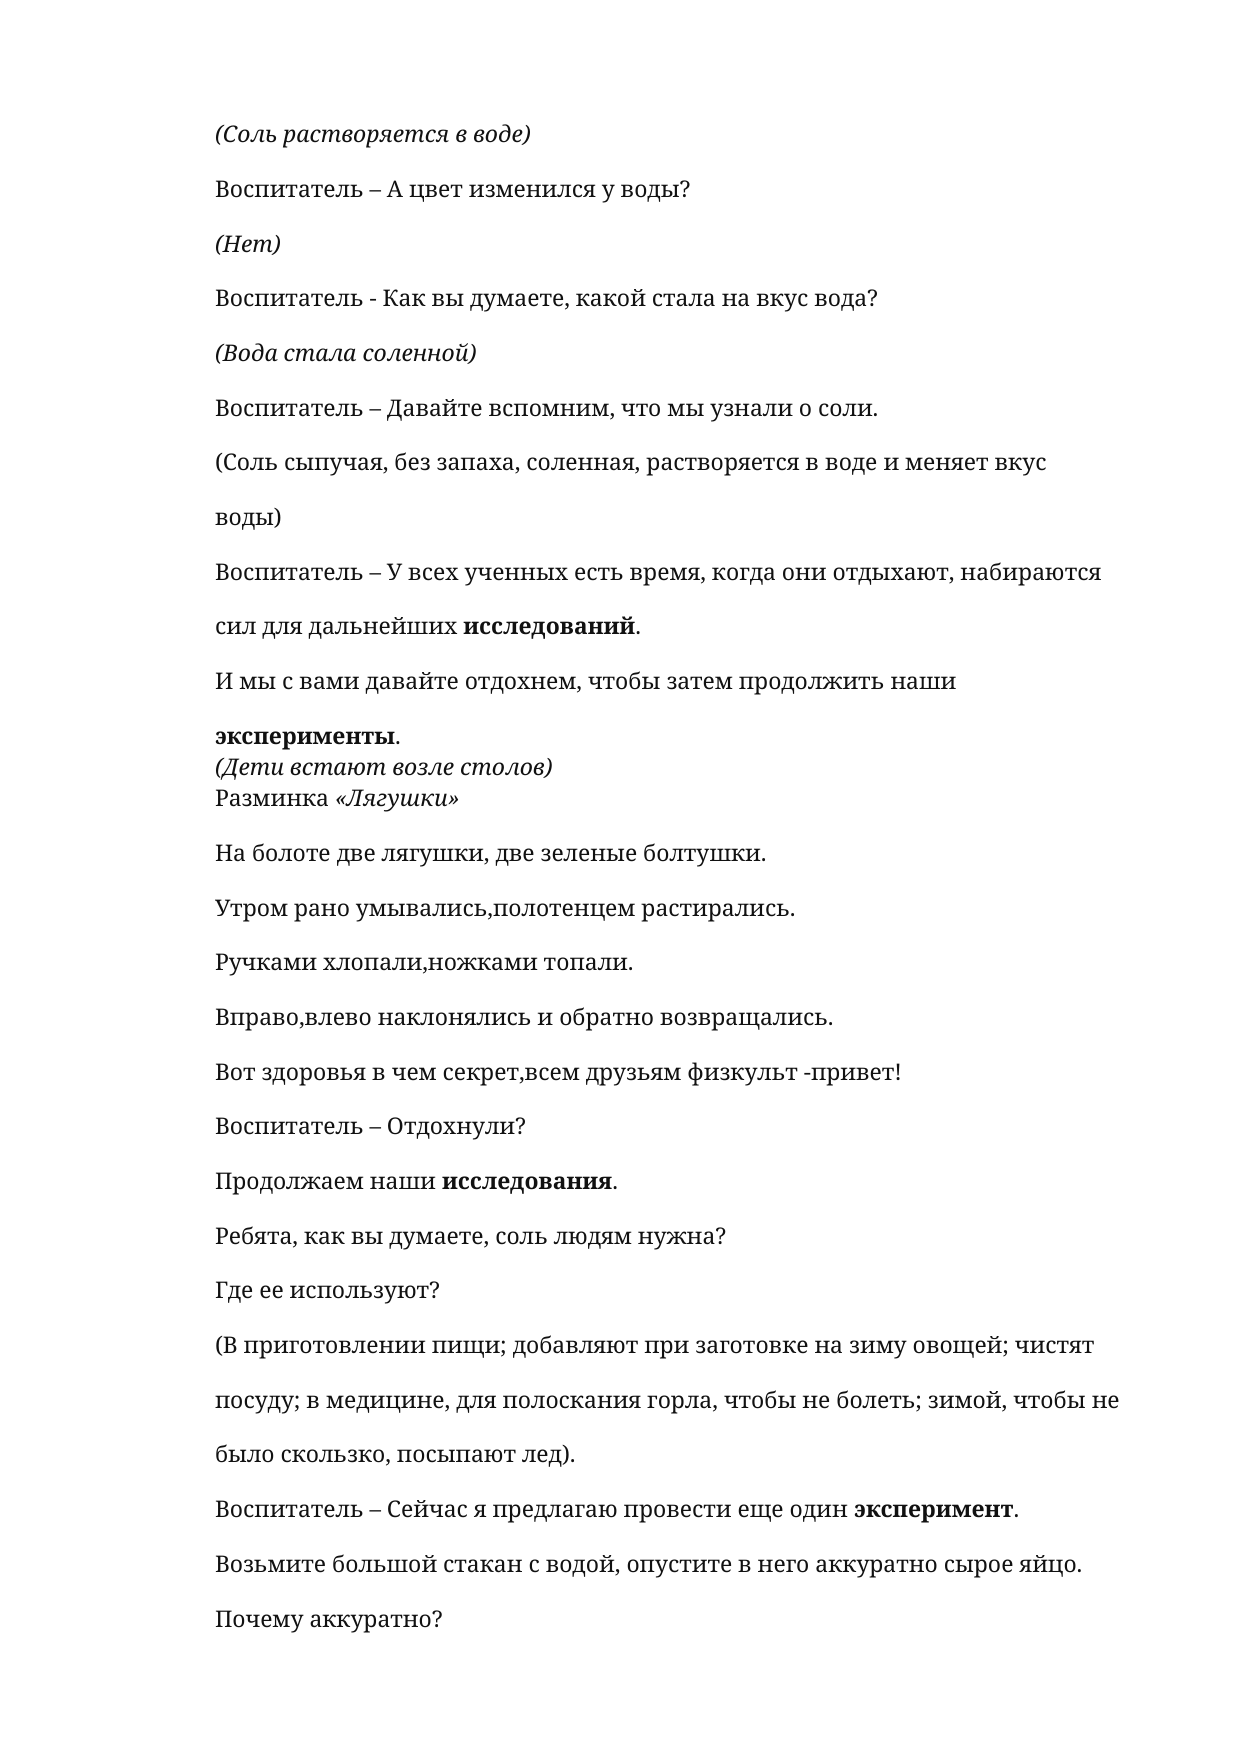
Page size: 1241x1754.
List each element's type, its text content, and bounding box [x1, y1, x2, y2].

text Утром рано умывались,полотенцем растирались. [177, 892, 1152, 923]
text Продолжаем наши исследования. [177, 1165, 1152, 1196]
text сил для дальнейших исследований. [177, 610, 1152, 642]
text (В приготовлении пищи; добавляют при заготовке на зиму овощей; чистят [177, 1329, 1152, 1360]
text Воспитатель – Давайте вспомним, что мы узнали о соли. [177, 392, 1152, 423]
text (Соль сыпучая, без запаха, соленная, растворяется в воде и меняет вкус [177, 446, 1152, 477]
text Воспитатель – Отдохнули? [177, 1110, 1152, 1142]
text Воспитатель – У всех ученных есть время, когда они отдыхают, набираются [177, 556, 1152, 587]
text Разминка «Лягушки» [177, 782, 1152, 813]
text (Соль растворяется в воде) [177, 118, 1152, 149]
text Вправо,влево наклонялись и обратно возвращались. [177, 1001, 1152, 1032]
text воды) [177, 501, 1152, 532]
text Воспитатель - Как вы думаете, какой стала на вкус вода? [177, 282, 1152, 313]
text Почему аккуратно? [177, 1602, 1152, 1634]
text Возьмите большой стакан с водой, опустите в него аккуратно сырое яйцо. [177, 1548, 1152, 1579]
text (Вода стала соленной) [177, 337, 1152, 368]
text Вот здоровья в чем секрет,всем друзьям физкульт -привет! [177, 1056, 1152, 1087]
text И мы с вами давайте отдохнем, чтобы затем продолжить наши [177, 665, 1152, 696]
text Где ее используют? [177, 1274, 1152, 1306]
text Воспитатель – Сейчас я предлагаю провести еще один эксперимент. [177, 1493, 1152, 1524]
text посуду; в медицине, для полоскания горла, чтобы не болеть; зимой, чтобы не [177, 1384, 1152, 1415]
text было скользко, посыпают лед). [177, 1438, 1152, 1470]
text (Дети встают возле столов) [177, 751, 1152, 782]
text На болоте две лягушки, две зеленые болтушки. [177, 837, 1152, 868]
text Ручками хлопали,ножками топали. [177, 946, 1152, 977]
text (Нет) [177, 227, 1152, 259]
text Ребята, как вы думаете, соль людям нужна? [177, 1220, 1152, 1251]
text Воспитатель – А цвет изменился у воды? [177, 173, 1152, 204]
text эксперименты. [177, 720, 1152, 751]
